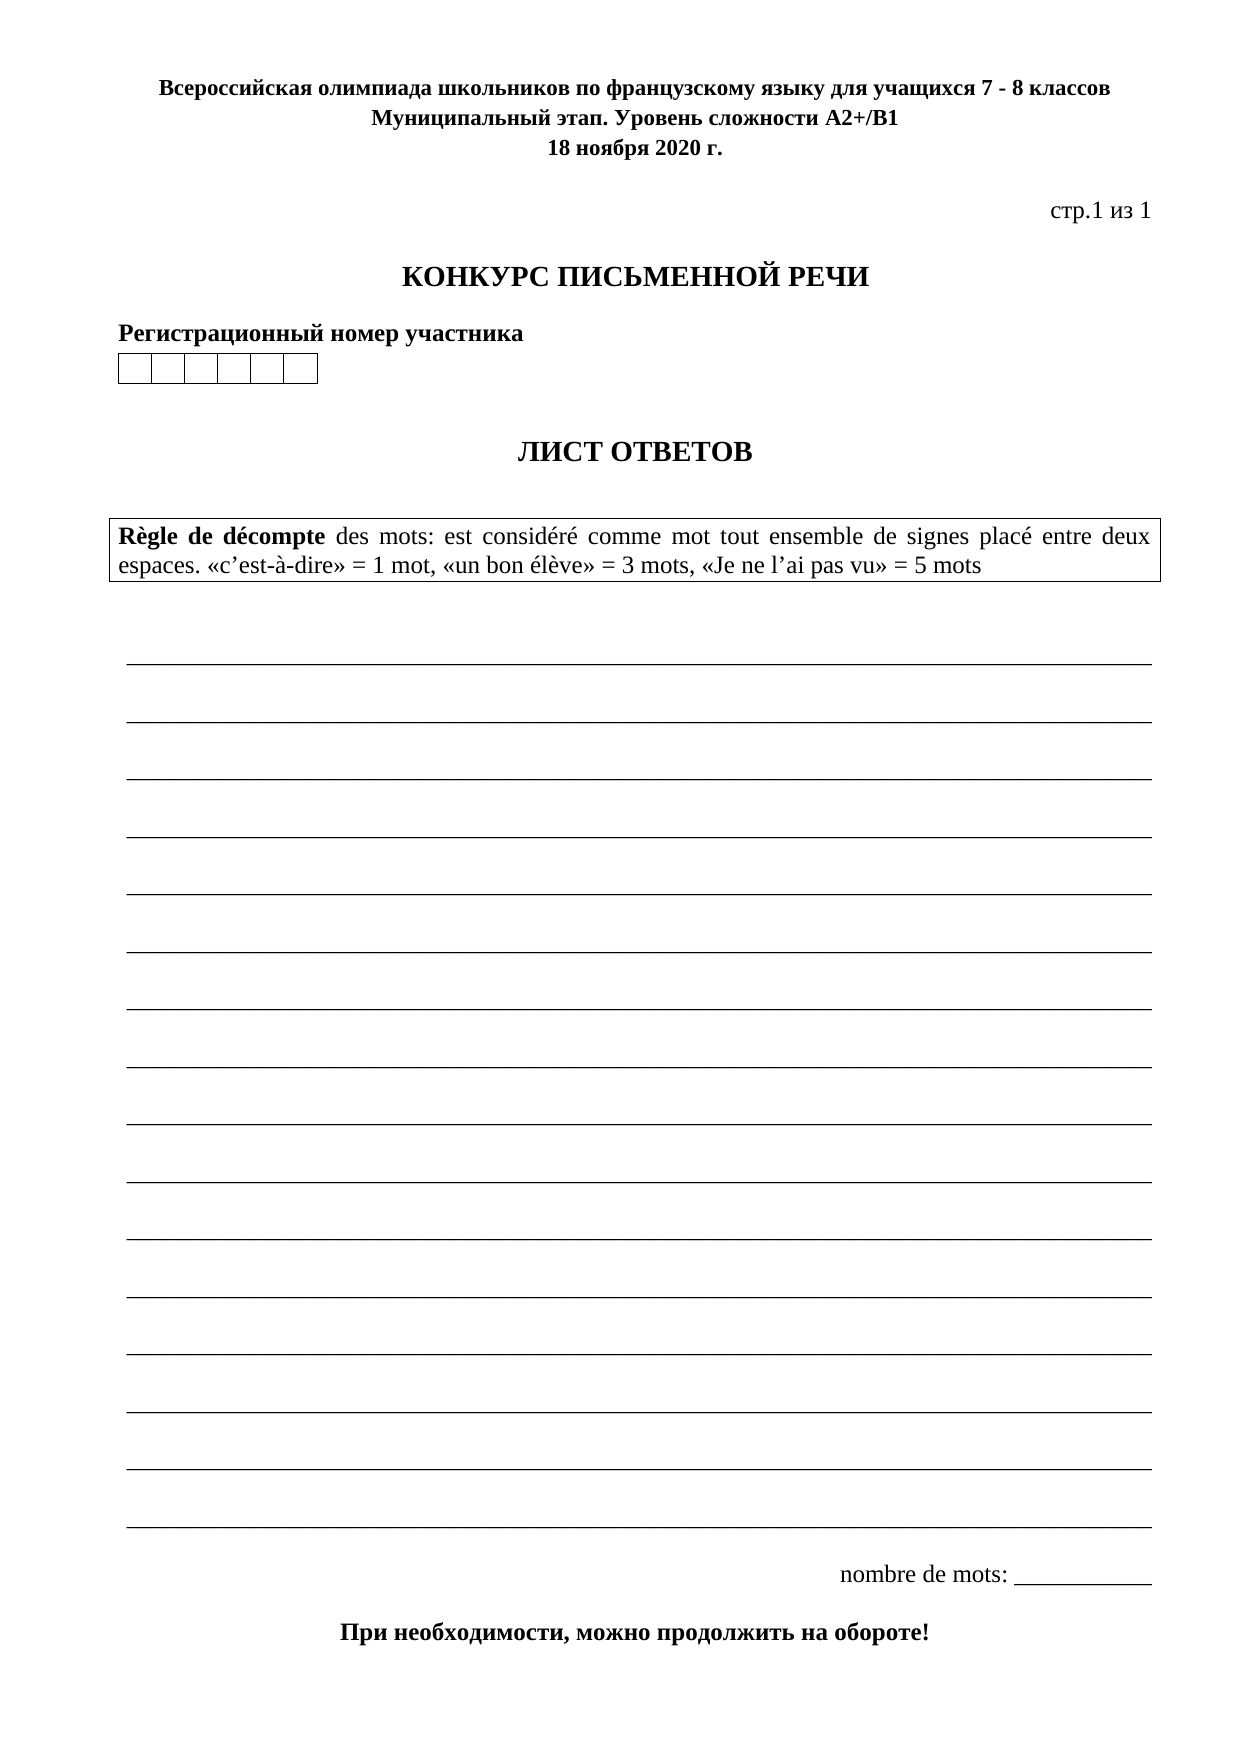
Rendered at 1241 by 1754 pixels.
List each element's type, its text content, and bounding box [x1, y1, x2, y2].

table_header [152, 354, 184, 383]
table_header [119, 354, 151, 383]
text КОНКУРС ПИСЬМЕННОЙ РЕЧИ [119, 259, 1152, 293]
table_header [218, 354, 250, 383]
table_header [251, 354, 283, 383]
text ЛИСТ ОТВЕТОВ [119, 434, 1152, 468]
text Регистрационный номер участника [118, 318, 1152, 347]
text nombre de mots: ___________ [118, 1559, 1152, 1588]
text Règle de décompte des mots: est considéré comme mot tout ensemble de signes placé entre deux espaces. «c’est-à-dire» = 1 mot, «un bon élève» = 3 mots, «Je ne l’ai pas vu» = 5 mots [110, 519, 1160, 581]
table_header [185, 354, 217, 383]
text При необходимости, можно продолжить на обороте! [118, 1617, 1152, 1645]
text ________________________________________________________________________________________________________________________________________________________________________________________________________________________________________________________________________________________________________________________________________________________________________________________________________________________________________________________________________________________________________________________________________________________________________________________________________________________________________________________________________________________________________________________________________________________________________________________________________________________________________________________________________________________________________________________________________________________________________________________________________________________________________________________________________________________________________________________________________________________________________________________________________________________________________________________________________________________________________________________________________________________________ [118, 639, 1152, 1530]
table_header [284, 354, 317, 383]
